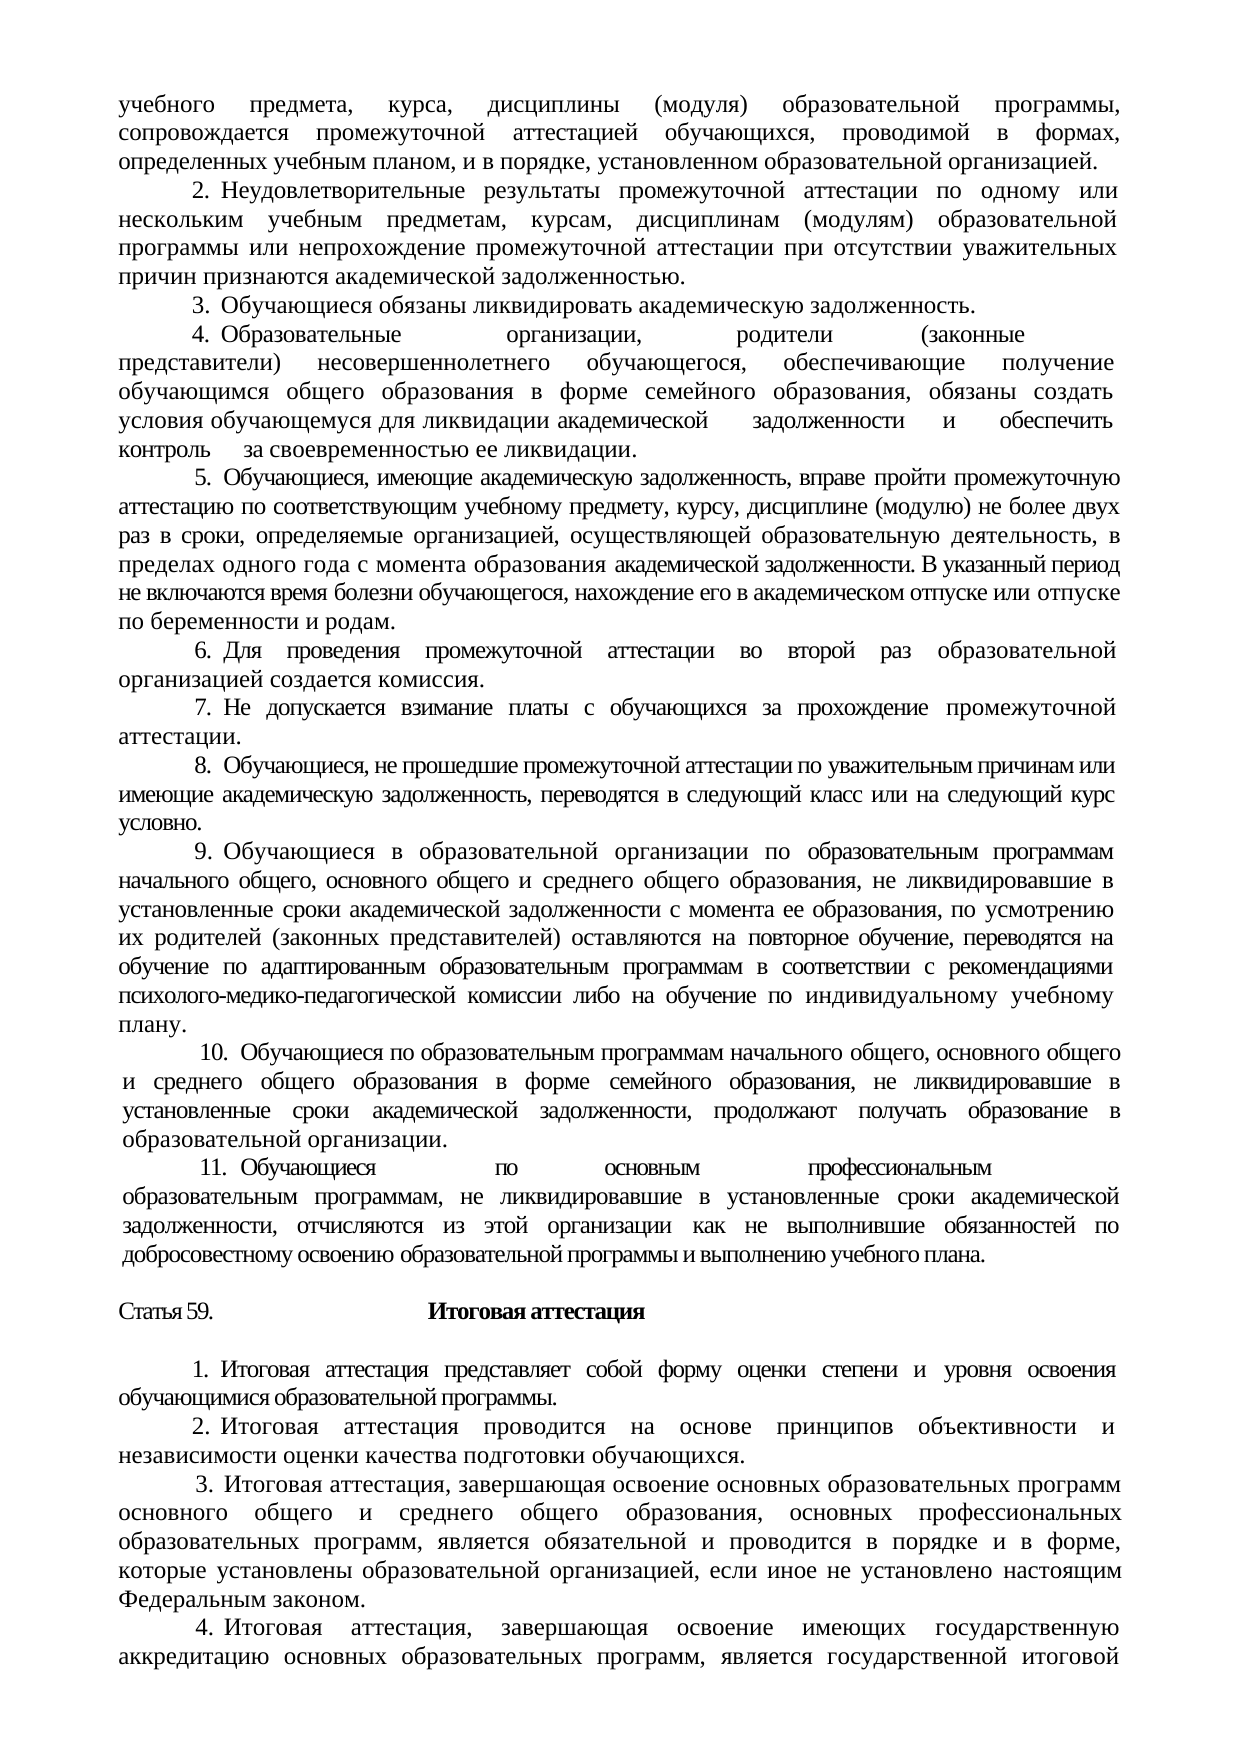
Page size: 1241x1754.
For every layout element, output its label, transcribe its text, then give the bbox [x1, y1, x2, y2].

list Обучающиеся по образовательным программам начального общего, основного общего и среднего общего образования в форме семейного образования, не ликвидировавшие в установленные сроки академической задолженности, продолжают получать образование в образовательной организации. [122, 1037, 1121, 1152]
list Итоговая аттестация представляет собой форму оценки степени и уровня освоения обучающимися образовательной программы. [118, 1354, 1117, 1411]
list Обучающиеся, не прошедшие промежуточной аттестации по уважительным причинам или имеющие академическую задолженность, переводятся в следующий класс или на следующий курс условно. [118, 750, 1116, 836]
list Неудовлетворительные результаты промежуточной аттестации по одному или нескольким учебным предметам, курсам, дисциплинам (модулям) образовательной программы или непрохождение промежуточной аттестации при отсутствии уважительных причин признаются академической задолженностью. [118, 175, 1118, 290]
text Статья 59. Итоговая аттестация [118, 1296, 1122, 1325]
list Обучающиеся в образовательной организации по образовательным программам начального общего, основного общего и среднего общего образования, не ликвидировавшие в установленные сроки академической задолженности с момента ее образования, по усмотрению их родителей (законных представителей) оставляются на повторное обучение, переводятся на обучение по адаптированным образовательным программам в соответствии с рекомендациями психолого-медико-педагогической комиссии либо на обучение по индивидуальному учебному плану. [118, 836, 1114, 1037]
list Для проведения промежуточной аттестации во второй раз образовательной организацией создается комиссия. [118, 635, 1117, 692]
list Обучающиеся, имеющие академическую задолженность, вправе пройти промежуточную аттестацию по соответствующим учебному предмету, курсу, дисциплине (модулю) не более двух раз в сроки, определяемые организацией, осуществляющей образовательную деятельность, в пределах одного года с момента образования академической задолженности. В указанный период не включаются время болезни обучающегося, нахождение его в академическом отпуске или отпуске по беременности и родам. [118, 462, 1121, 635]
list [118, 89, 1121, 175]
list Итоговая аттестация проводится на основе принципов объективности и независимости оценки качества подготовки обучающихся. [118, 1411, 1116, 1469]
list Обучающиеся по основным профессиональным образовательным программам, не ликвидировавшие в установленные сроки академической задолженности, отчисляются из этой организации как не выполнившие обязанностей по добросовестному освоению образовательной программы и выполнению учебного плана. [122, 1152, 1119, 1267]
list Обучающиеся обязаны ликвидировать академическую задолженность. [118, 290, 1114, 319]
list Итоговая аттестация, завершающая освоение основных образовательных программ основного общего и среднего общего образования, основных профессиональных образовательных программ, является обязательной и проводится в порядке и в форме, которые установлены образовательной организацией, если иное не установлено настоящим Федеральным законом. [118, 1469, 1122, 1612]
list Не допускается взимание платы с обучающихся за прохождение промежуточной аттестации. [118, 692, 1116, 750]
list Образовательные организации, родители (законные представители) несовершеннолетнего обучающегося, обеспечивающие получение обучающимся общего образования в форме семейного образования, обязаны создать условия обучающемуся для ликвидации академической задолженности и обеспечить контроль за своевременностью ее ликвидации. [118, 319, 1114, 462]
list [118, 1612, 1119, 1670]
